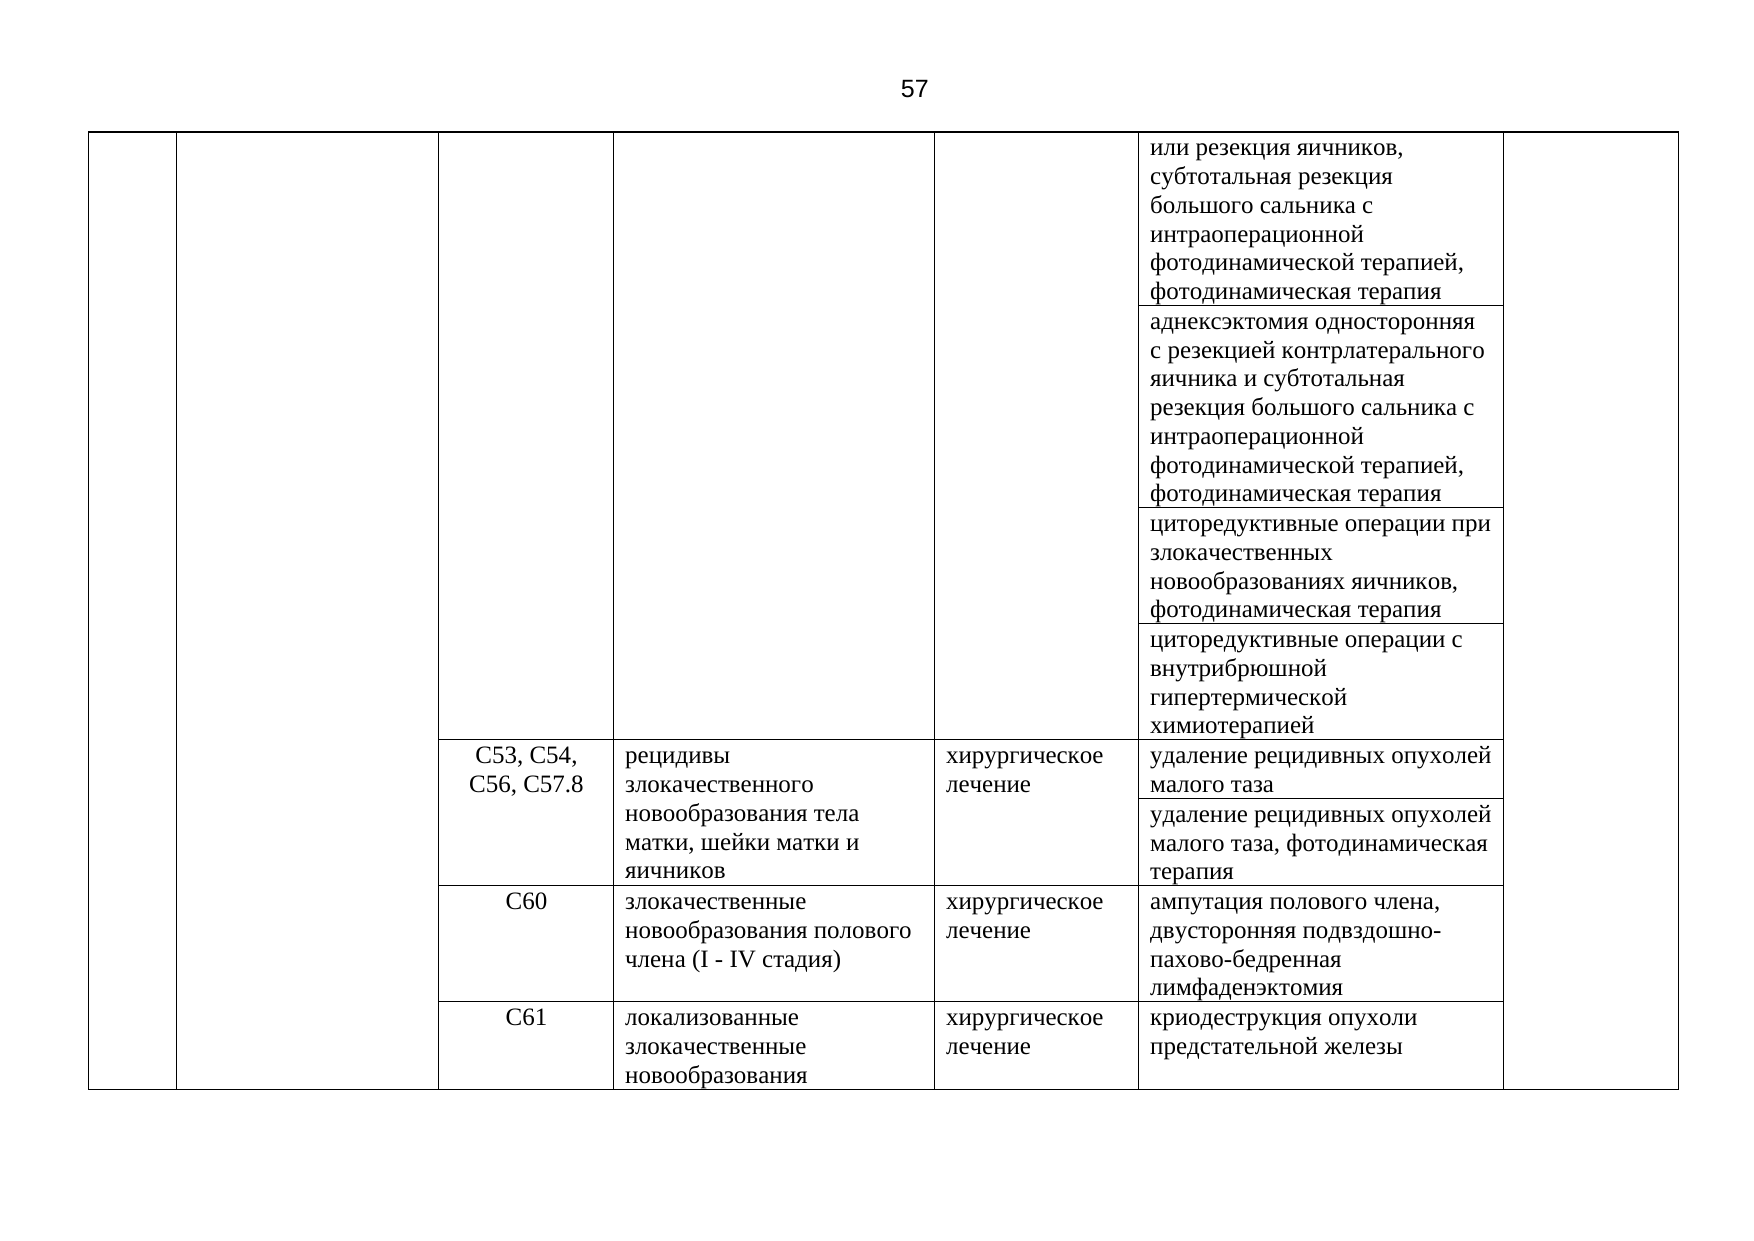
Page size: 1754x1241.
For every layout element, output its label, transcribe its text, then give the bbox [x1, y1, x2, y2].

table_cell рецидивы злокачественного новообразования тела матки, шейки матки и яичников [614, 740, 934, 885]
table_cell аднексэктомия односторонняя с резекцией контрлатерального яичника и субтотальная резекция большого сальника с интраоперационной фотодинамической терапией, фотодинамическая терапия [1139, 306, 1503, 507]
table_cell циторедуктивные операции с внутрибрюшной гипертермической химиотерапией [1139, 624, 1503, 739]
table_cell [1139, 133, 1503, 305]
table_cell удаление рецидивных опухолей малого таза, фотодинамическая терапия [1139, 799, 1503, 885]
table_cell C61 [439, 1002, 613, 1088]
table_cell C60 [439, 886, 613, 1001]
table_cell ампутация полового члена, двусторонняя подвздошно-пахово-бедренная лимфаденэктомия [1139, 886, 1503, 1001]
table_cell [614, 1002, 934, 1088]
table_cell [1139, 1002, 1503, 1088]
table_cell удаление рецидивных опухолей малого таза [1139, 740, 1503, 798]
table_cell циторедуктивные операции при злокачественных новообразованиях яичников, фотодинамическая терапия [1139, 508, 1503, 623]
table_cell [935, 1002, 1138, 1088]
table_cell хирургическое лечение [935, 740, 1138, 885]
table_cell C53, C54, C56, C57.8 [439, 740, 613, 885]
table_cell хирургическое лечение [935, 886, 1138, 1001]
table_cell злокачественные новообразования полового члена (I - IV стадия) [614, 886, 934, 1001]
